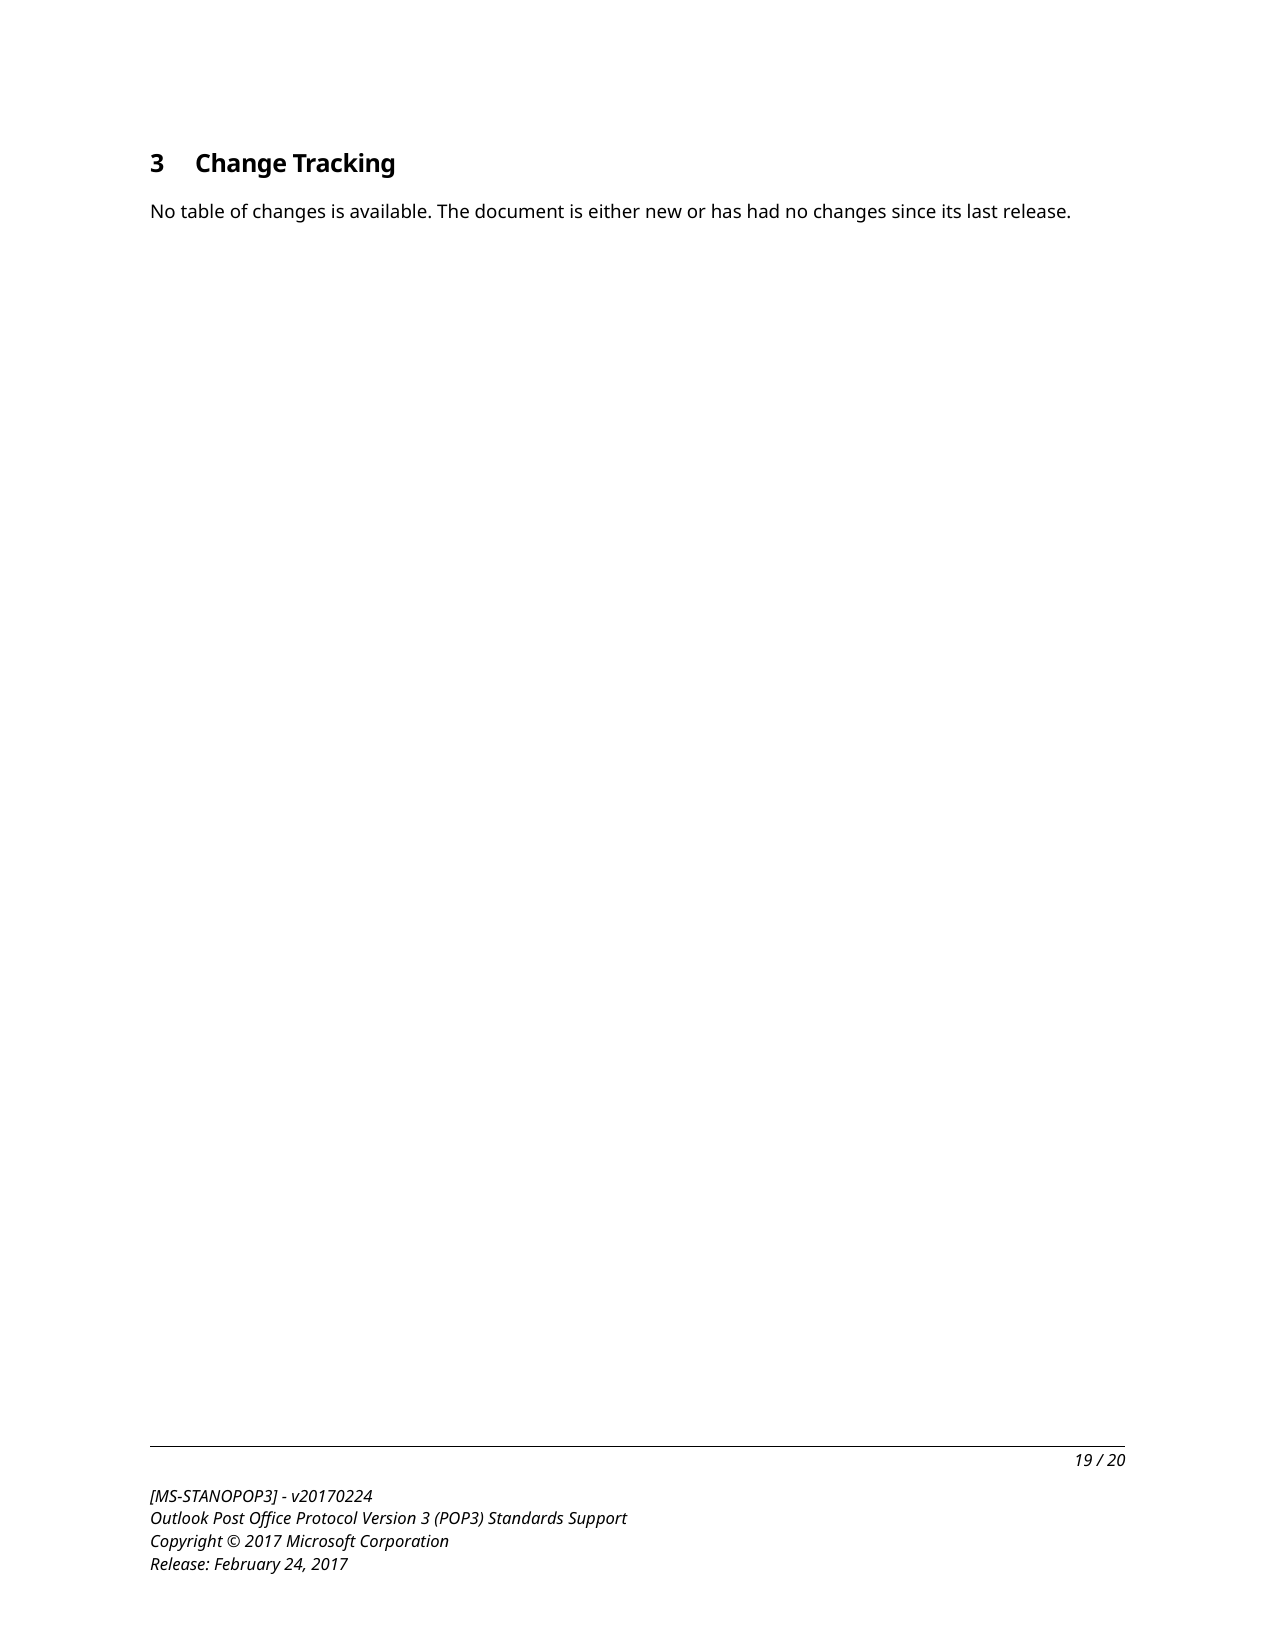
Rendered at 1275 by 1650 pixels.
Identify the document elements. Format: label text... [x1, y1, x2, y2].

subtitle Change Tracking [150, 146, 1125, 180]
text No table of changes is available. The document is either new or has had no changes since its last release. [150, 199, 1125, 224]
